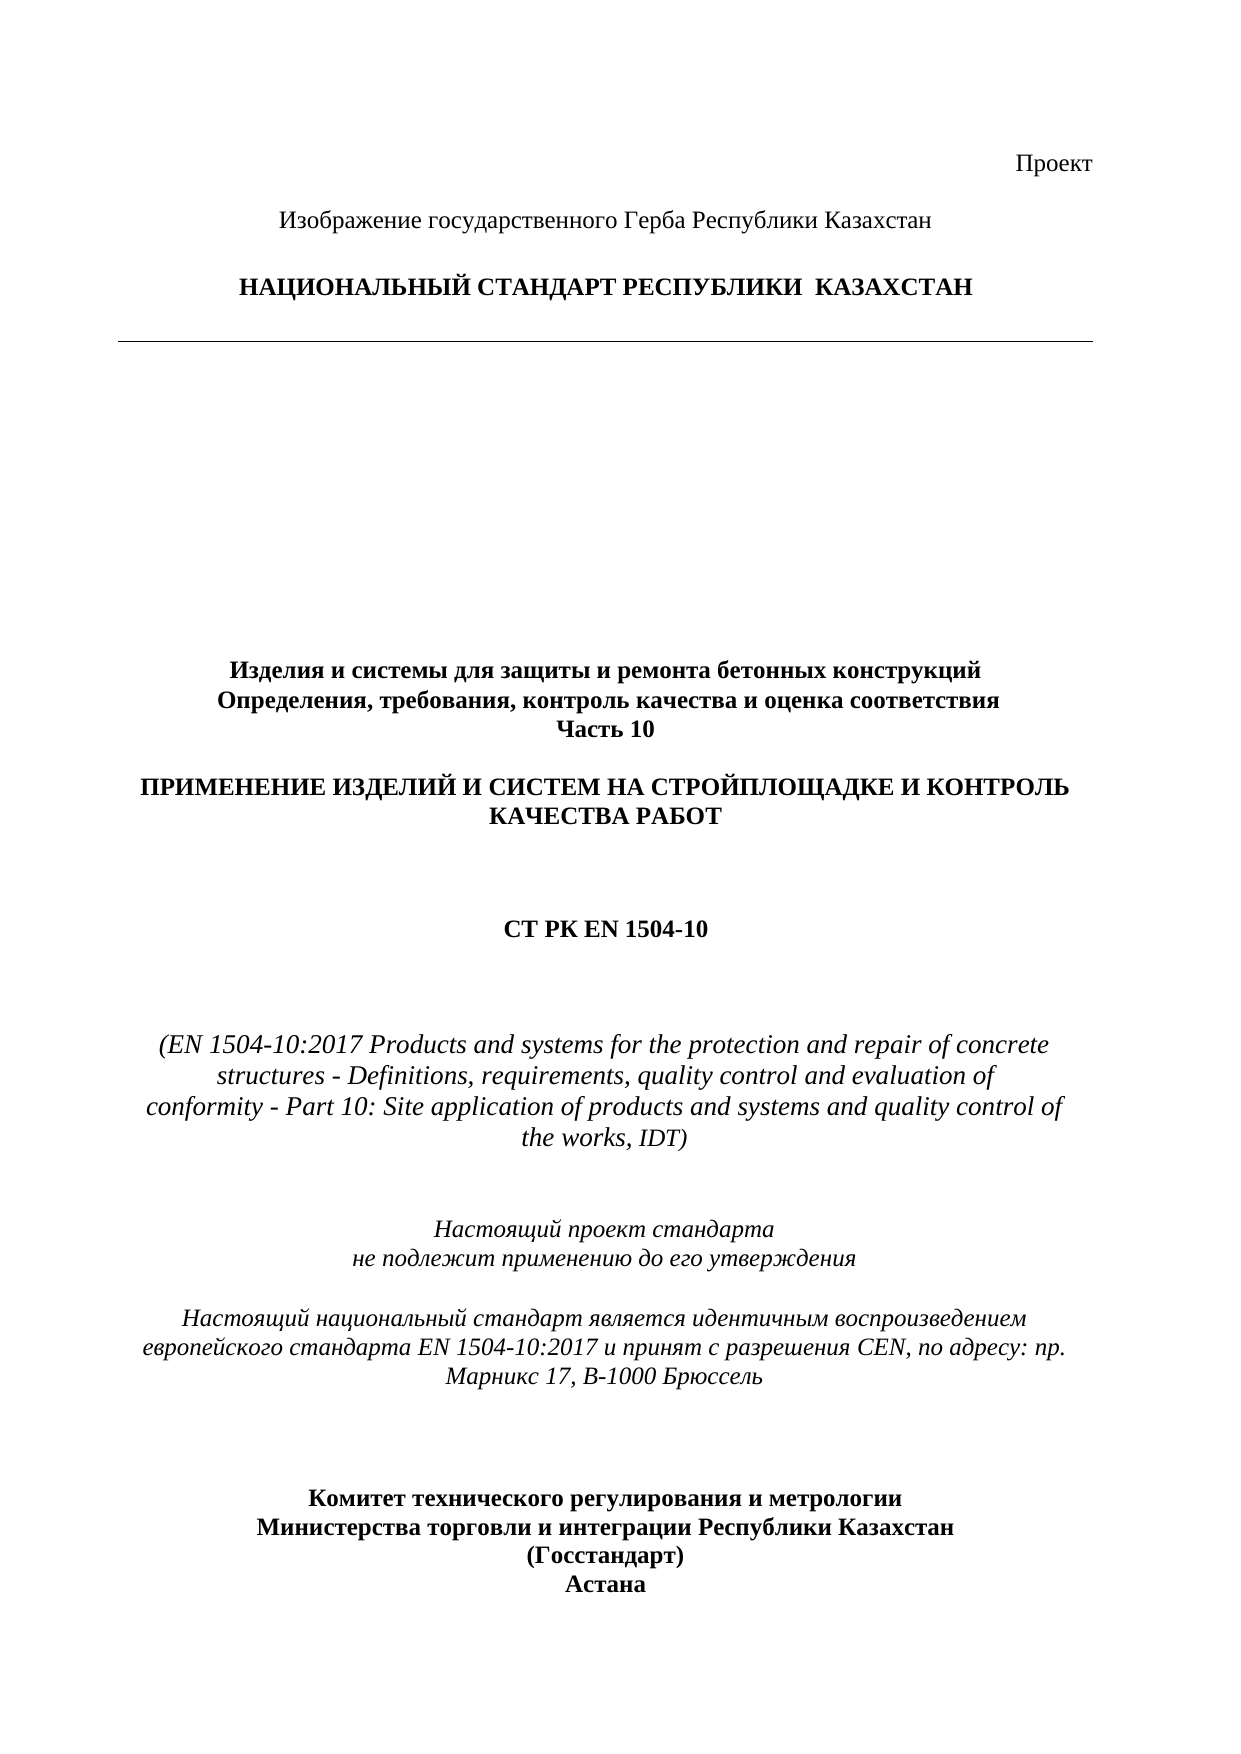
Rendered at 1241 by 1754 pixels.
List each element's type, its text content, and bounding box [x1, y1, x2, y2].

text не подлежит применению до его утверждения [118, 1243, 1092, 1272]
text Изделия и системы для защиты и ремонта бетонных конструкций [118, 656, 1092, 684]
text the works, IDT) [118, 1121, 1092, 1152]
text (Госстандарт) [118, 1540, 1092, 1569]
text СТ РК EN 1504-10 [118, 914, 1093, 943]
text Настоящий проект стандарта [118, 1214, 1092, 1243]
text conformity - Part 10: Site application of products and systems and quality control of [118, 1090, 1092, 1121]
text Министерства торговли и интеграции Республики Казахстан [118, 1512, 1092, 1540]
text Определения, требования, контроль качества и оценка соответствия [118, 685, 1092, 713]
text Астана [118, 1569, 1092, 1598]
text Часть 10 [118, 714, 1092, 743]
text Проект [118, 148, 1092, 176]
text НАЦИОНАЛЬНЫЙ СТАНДАРТ РЕСПУБЛИКИ КАЗАХСТАН [118, 272, 1093, 301]
text Изображение государственного Герба Республики Казахстан [118, 205, 1092, 234]
text ПРИМЕНЕНИЕ ИЗДЕЛИЙ И СИСТЕМ НА СТРОЙПЛОЩАДКЕ И КОНТРОЛЬ КАЧЕСТВА РАБОТ [118, 772, 1092, 830]
text Настоящий национальный стандарт является идентичным воспроизведением европейского стандарта EN 1504-10:2017 и принят с разрешения CEN, по адресу: пр. Марникс 17, В-1000 Брюссель [118, 1303, 1092, 1389]
text (EN 1504-10:2017 Products and systems for the protection and repair of concrete structures - Definitions, requirements, quality control and evaluation of [118, 1028, 1092, 1090]
text Комитет технического регулирования и метрологии [118, 1483, 1092, 1512]
